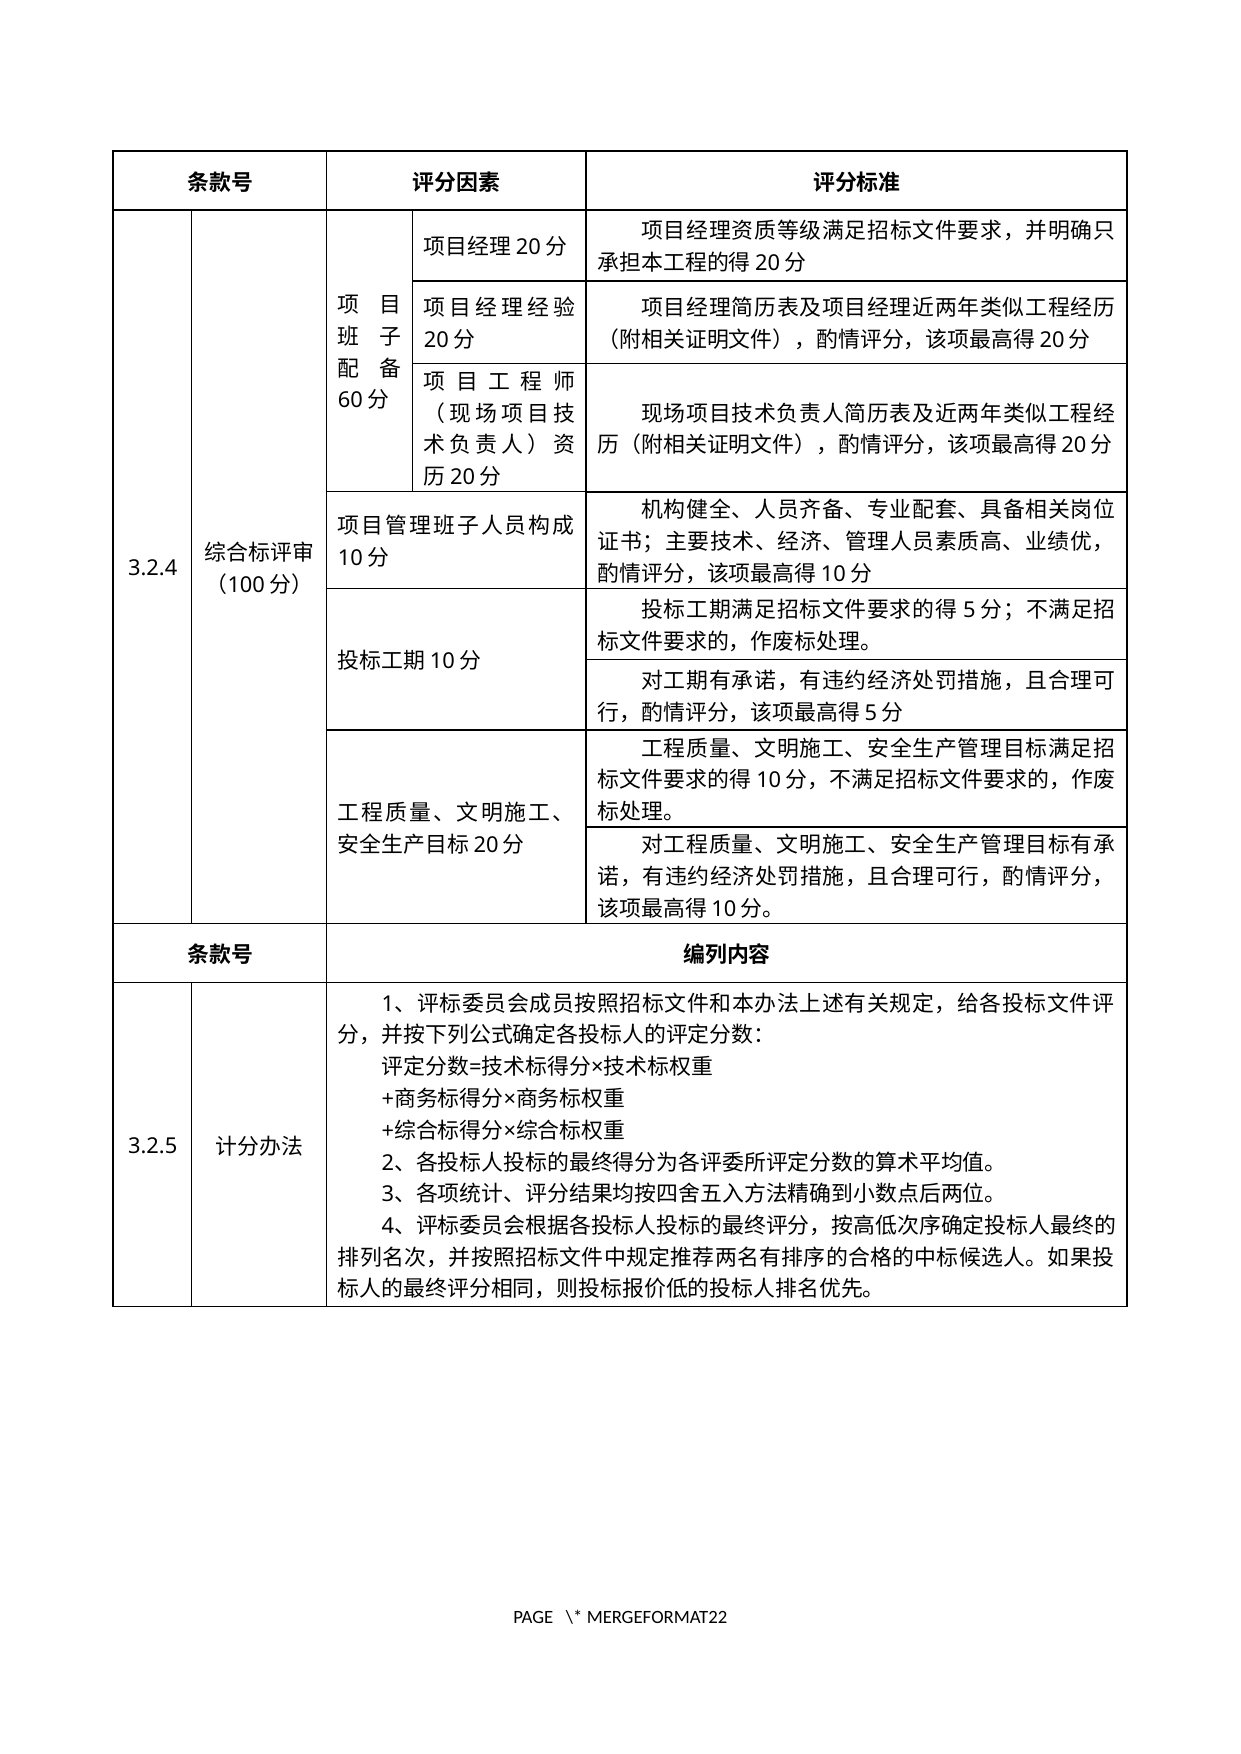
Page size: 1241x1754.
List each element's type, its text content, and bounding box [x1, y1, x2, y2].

table_cell 工程质量、文明施工、安全生产目标20分 [327, 731, 585, 923]
table_cell 项目经理简历表及项目经理近两年类似工程经历（附相关证明文件），酌情评分，该项最高得20分 [587, 282, 1126, 363]
table_cell 项目经理20分 [413, 211, 585, 280]
table_cell 对工程质量、文明施工、安全生产管理目标有承诺，有违约经济处罚措施，且合理可行，酌情评分，该项最高得10分。 [587, 828, 1126, 923]
table_cell 机构健全、人员齐备、专业配套、具备相关岗位证书；主要技术、经济、管理人员素质高、业绩优，酌情评分，该项最高得10分 [587, 493, 1126, 588]
table_cell 投标工期10分 [327, 589, 585, 729]
table_cell 条款号 [114, 152, 326, 209]
table_cell 计分办法 [192, 983, 326, 1306]
table_cell 对工期有承诺，有违约经济处罚措施，且合理可行，酌情评分，该项最高得5分 [587, 660, 1126, 729]
table_cell 条款号 [114, 924, 326, 982]
table_cell 工程质量、文明施工、安全生产管理目标满足招标文件要求的得10分，不满足招标文件要求的，作废标处理。 [587, 731, 1126, 826]
table_cell 综合标评审（100分） [192, 211, 326, 923]
table_cell 编列内容 [327, 924, 1126, 982]
table_cell 项目经理经验20分 [413, 282, 585, 363]
table_cell 3.2.5 [114, 983, 191, 1306]
table_cell 评分标准 [587, 152, 1126, 209]
table_cell 项目班子配备60分 [327, 211, 412, 491]
table_cell 1、评标委员会成员按照招标文件和本办法上述有关规定，给各投标文件评分，并按下列公式确定各投标人的评定分数： 评定分数=技术标得分×技术标权重 +商务标得分×商务标权重 +综合标得分×综合标权重 2、各投标人投标的最终得分为各评委所评定分数的算术平均值。 3、各项统计、评分结果均按四舍五入方法精确到小数点后两位。 4、评标委员会根据各投标人投标的最终评分，按高低次序确定投标人最终的排列名次，并按照招标文件中规定推荐两名有排序的合格的中标候选人。如果投标人的最终评分相同，则投标报价低的投标人排名优先。 [327, 983, 1126, 1306]
table_cell 项目工程师（现场项目技术负责人）资历20分 [413, 364, 585, 491]
table_cell 项目经理资质等级满足招标文件要求，并明确只承担本工程的得20分 [587, 211, 1126, 280]
table_cell 3.2.4 [114, 211, 191, 923]
table_cell 现场项目技术负责人简历表及近两年类似工程经历（附相关证明文件），酌情评分，该项最高得20分 [587, 364, 1126, 491]
table_cell 评分因素 [327, 152, 585, 209]
table_cell 投标工期满足招标文件要求的得5分；不满足招标文件要求的，作废标处理。 [587, 589, 1126, 658]
table_cell 项目管理班子人员构成10分 [327, 492, 585, 588]
